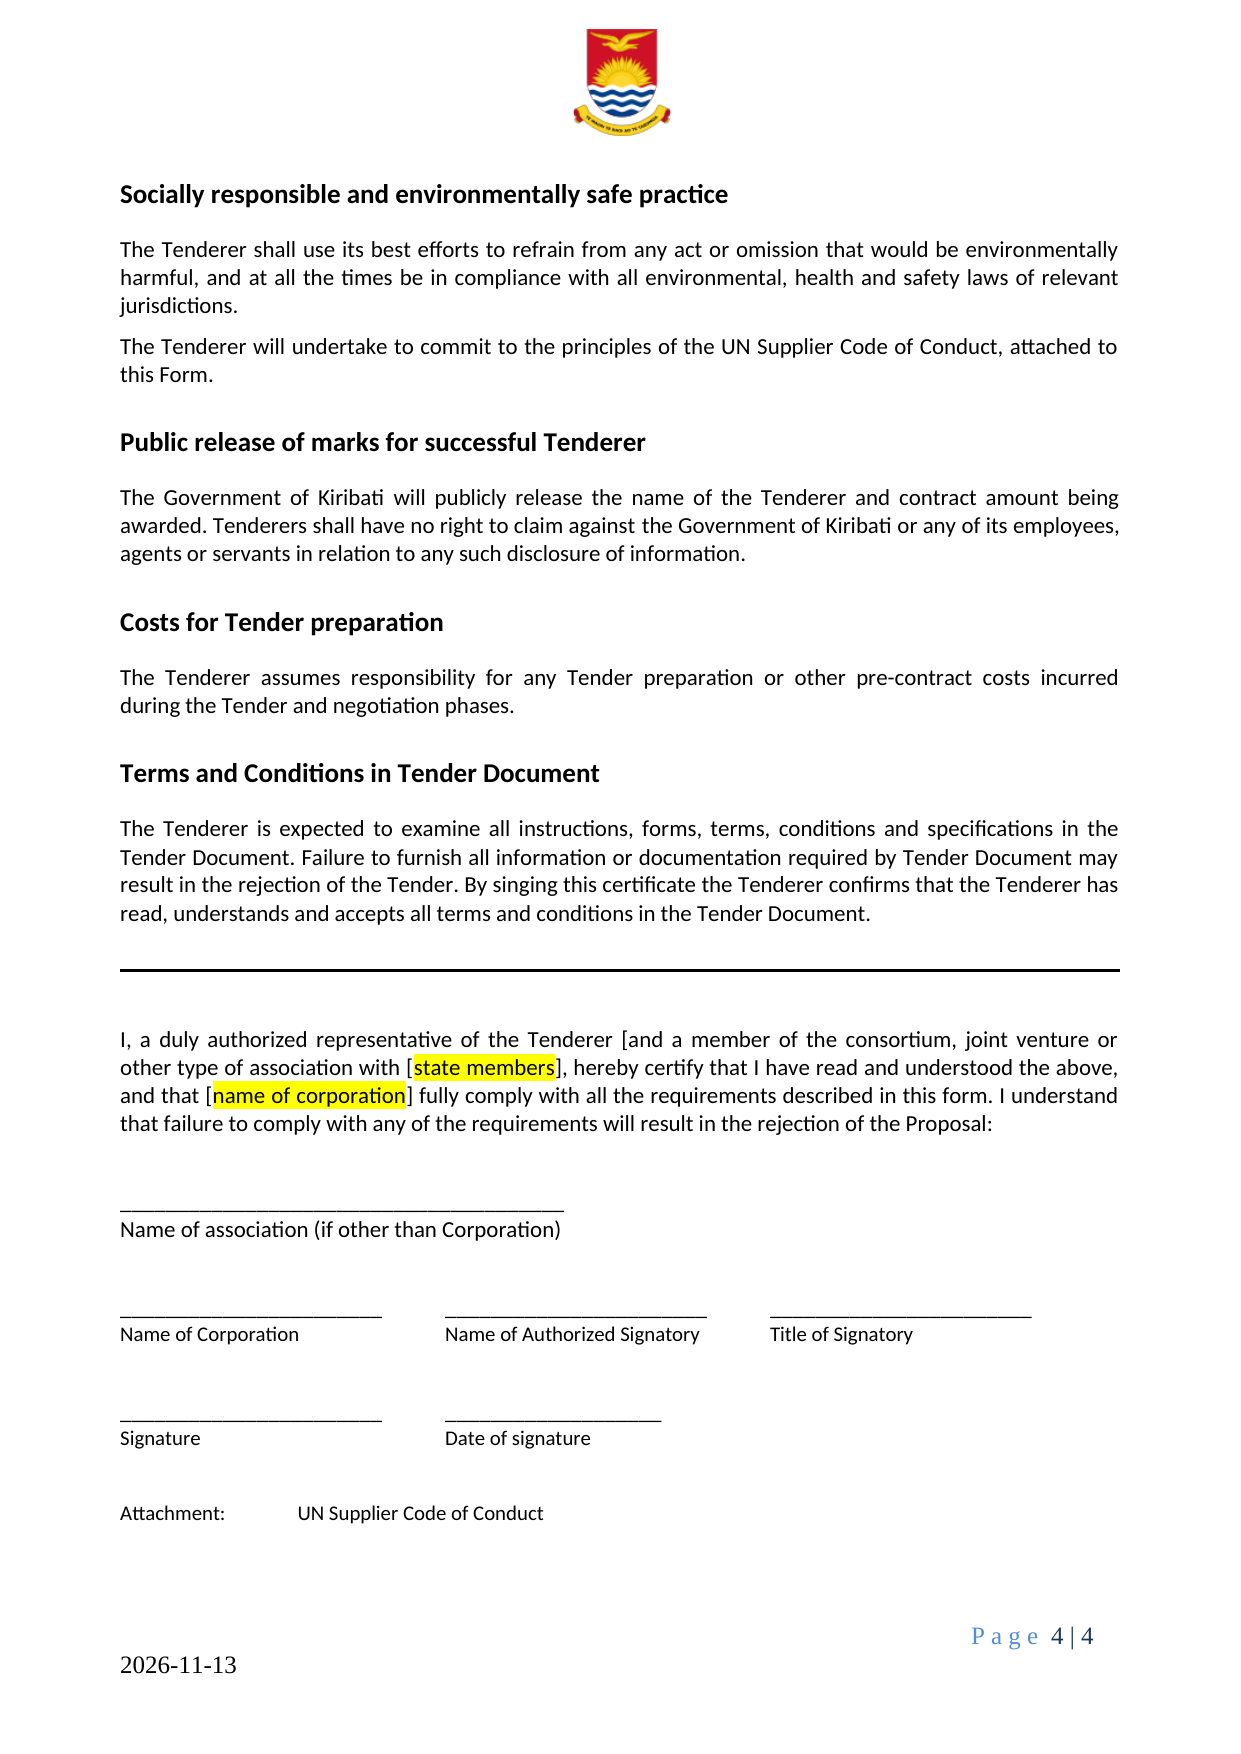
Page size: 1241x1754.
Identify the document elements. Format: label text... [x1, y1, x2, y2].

text The Government of Kiribati will publicly release the name of the Tenderer and contract amount being awarded. Tenderers shall have no right to claim against the Government of Kiribati or any of its employees, agents or servants in relation to any such disclosure of information. [120, 483, 1120, 567]
subtitle Costs for Tender preparation [120, 605, 1120, 638]
text I, a duly authorized representative of the Tenderer [and a member of the consortium, joint venture or other type of association with [state members], hereby certify that I have read and understood the above, and that [name of corporation] fully comply with all the requirements described in this form. I understand that failure to comply with any of the requirements will result in the rejection of the Proposal: [120, 1025, 1120, 1137]
subtitle Public release of marks for successful Tenderer [120, 425, 1120, 458]
text The Tenderer is expected to examine all instructions, forms, terms, conditions and specifications in the Tender Document. Failure to furnish all information or documentation required by Tender Document may result in the rejection of the Tender. By singing this certificate the Tenderer confirms that the Tenderer has read, understands and accepts all terms and conditions in the Tender Document. [120, 814, 1120, 927]
text Attachment: UN Supplier Code of Conduct [120, 1500, 1120, 1526]
picture [573, 29, 671, 136]
subtitle Socially responsible and environmentally safe practice [120, 177, 1120, 210]
text _______________________ ___________________ Signature Date of signature [120, 1397, 1120, 1450]
text _______________________________________ Name of association (if other than Corporation) [120, 1187, 1120, 1243]
text The Tenderer will undertake to commit to the principles of the UN Supplier Code of Conduct, attached to this Form. [120, 332, 1120, 388]
text _______________________ _______________________ _______________________ Name of Corporation Name of Authorized Signatory Title of Signatory [120, 1293, 1120, 1347]
subtitle Terms and Conditions in Tender Document [120, 757, 1120, 789]
text The Tenderer assumes responsibility for any Tender preparation or other pre-contract costs incurred during the Tender and negotiation phases. [120, 663, 1120, 719]
text The Tenderer shall use its best efforts to refrain from any act or omission that would be environmentally harmful, and at all the times be in compliance with all environmental, health and safety laws of relevant jurisdictions. [120, 235, 1120, 319]
